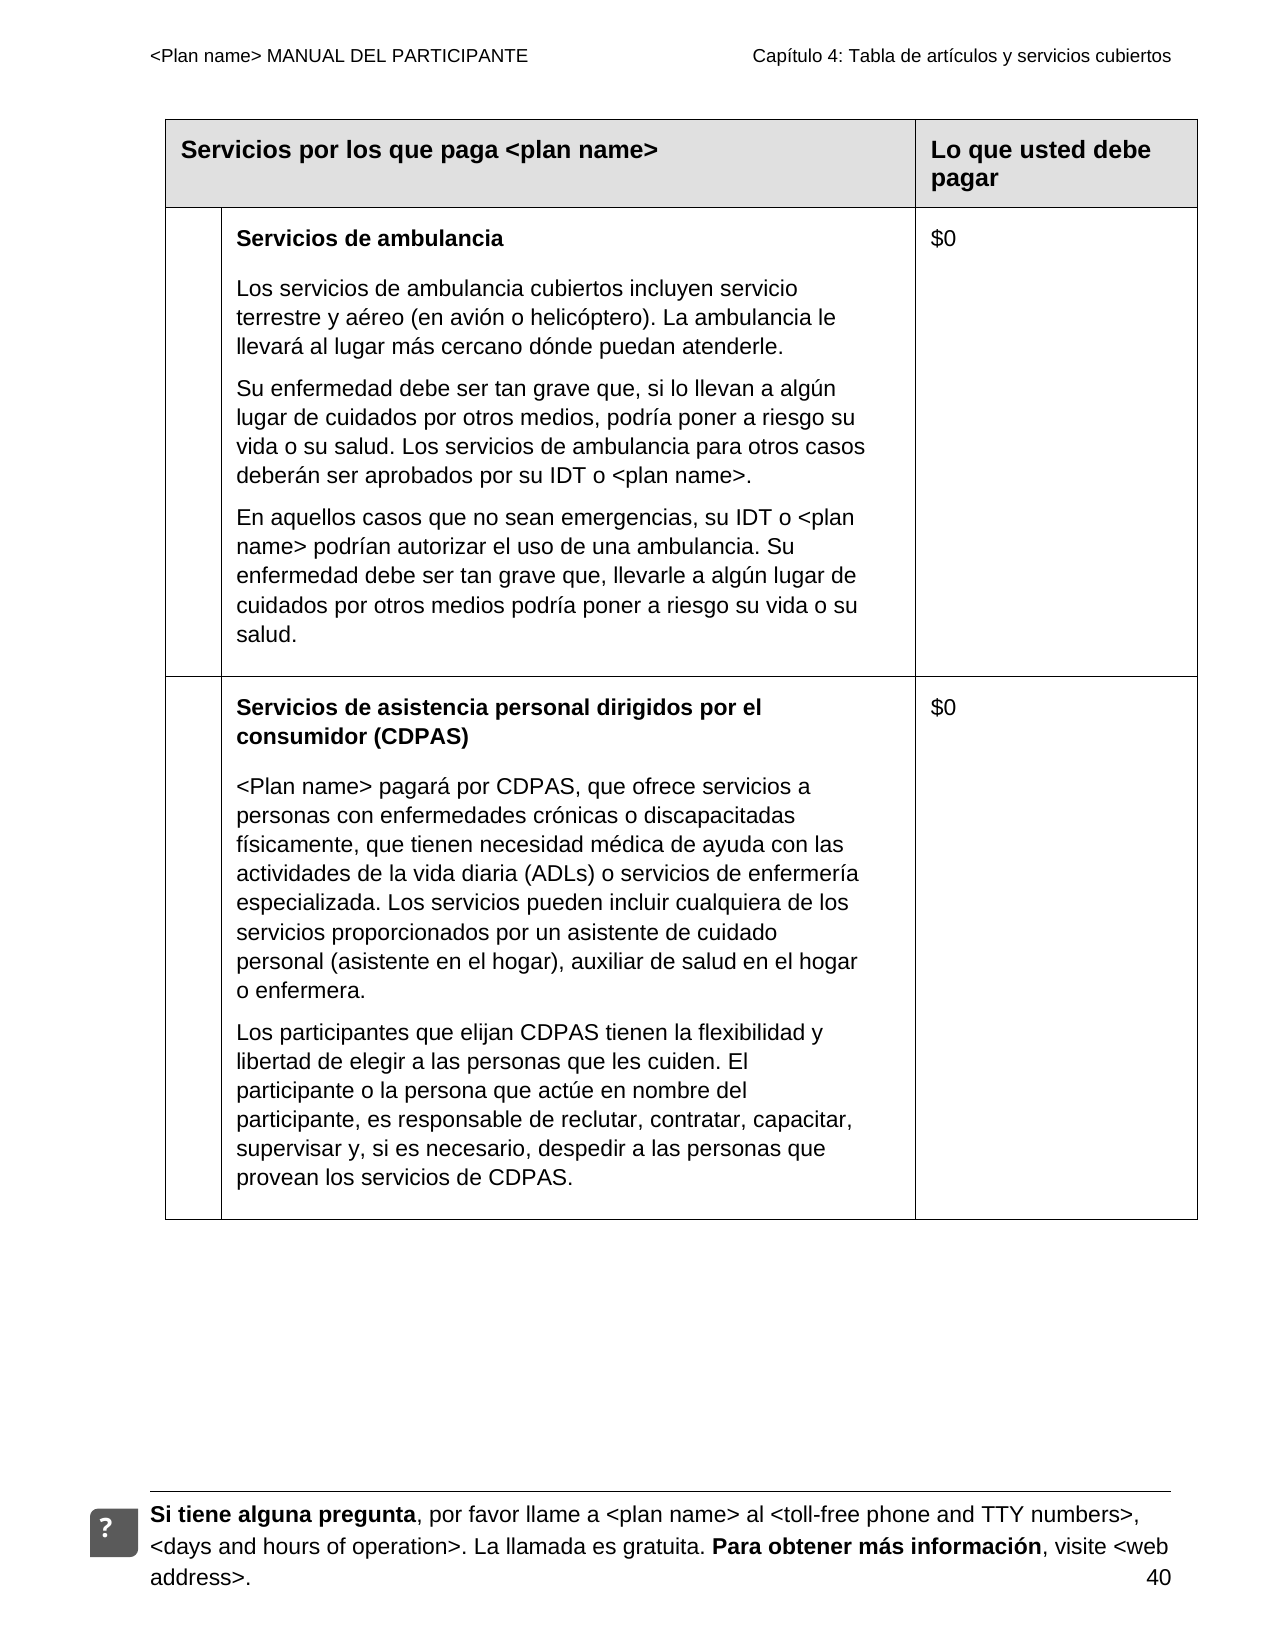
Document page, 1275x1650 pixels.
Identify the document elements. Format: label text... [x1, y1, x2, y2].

table_cell Servicios de asistencia personal dirigidos por el consumidor (CDPAS) <Plan name> pagará por CDPAS, que ofrece servicios a personas con enfermedades crónicas o discapacitadas físicamente, que tienen necesidad médica de ayuda con las actividades de la vida diaria (ADLs) o servicios de enfermería especializada. Los servicios pueden incluir cualquiera de los servicios proporcionados por un asistente de cuidado personal (asistente en el hogar), auxiliar de salud en el hogar o enfermera. Los participantes que elijan CDPAS tienen la flexibilidad y libertad de elegir a las personas que les cuiden. El participante o la persona que actúe en nombre del participante, es responsable de reclutar, contratar, capacitar, supervisar y, si es necesario, despedir a las personas que provean los servicios de CDPAS. [222, 677, 915, 1219]
table_cell $0 [916, 208, 1197, 676]
table_cell Servicios de ambulancia Los servicios de ambulancia cubiertos incluyen servicio terrestre y aéreo (en avión o helicóptero). La ambulancia le llevará al lugar más cercano dónde puedan atenderle. Su enfermedad debe ser tan grave que, si lo llevan a algún lugar de cuidados por otros medios, podría poner a riesgo su vida o su salud. Los servicios de ambulancia para otros casos deberán ser aprobados por su IDT o <plan name>. En aquellos casos que no sean emergencias, su IDT o <plan name> podrían autorizar el uso de una ambulancia. Su enfermedad debe ser tan grave que, llevarle a algún lugar de cuidados por otros medios podría poner a riesgo su vida o su salud. [222, 208, 915, 676]
table_cell $0 [916, 677, 1197, 1219]
table_header Servicios por los que paga <plan name> [166, 120, 915, 207]
table_cell [166, 677, 221, 1219]
table_header Lo que usted debe pagar [916, 120, 1197, 207]
table_cell [166, 208, 221, 676]
